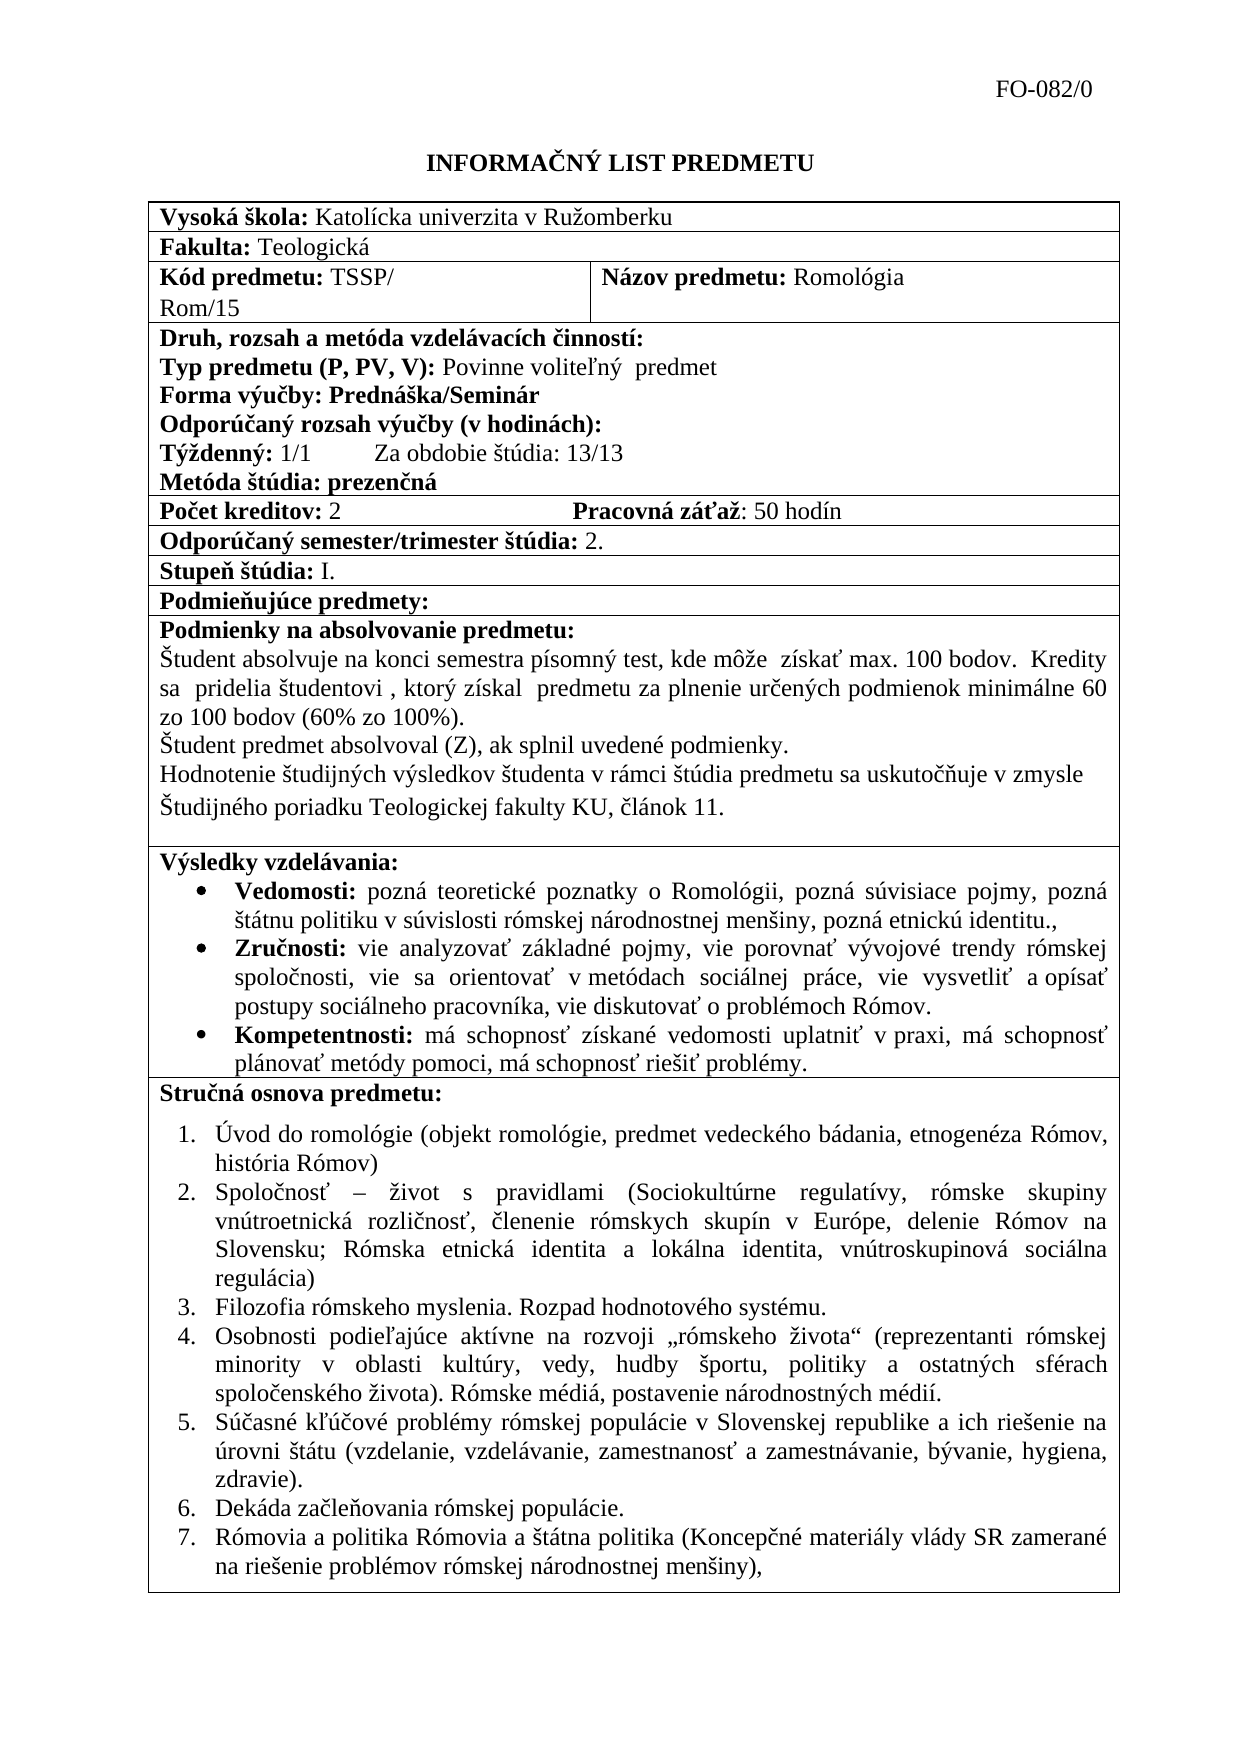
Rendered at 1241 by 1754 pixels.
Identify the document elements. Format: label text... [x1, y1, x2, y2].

table_cell Názov predmetu: Romológia [591, 262, 1119, 322]
table_cell Odporúčaný semester/trimester štúdia: 2. [149, 526, 1119, 555]
table_header Vysoká škola: Katolícka univerzita v Ružomberku [149, 203, 1119, 231]
table_cell Počet kreditov: 2 Pracovná záťaž: 50 hodín [149, 496, 1119, 525]
table_cell Výsledky vzdelávania: Vedomosti: pozná teoretické poznatky o Romológii, pozná súvisiace pojmy, pozná štátnu politiku v súvislosti rómskej národnostnej menšiny, pozná etnickú identitu., Zručnosti: vie analyzovať základné pojmy, vie porovnať vývojové trendy rómskej spoločnosti, vie sa orientovať v metódach sociálnej práce, vie vysvetliť a opísať postupy sociálneho pracovníka, vie diskutovať o problémoch Rómov. Kompetentnosti: má schopnosť získané vedomosti uplatniť v praxi, má schopnosť plánovať metódy pomoci, má schopnosť riešiť problémy. [149, 847, 1119, 1077]
table_cell Druh, rozsah a metóda vzdelávacích činností: Typ predmetu (P, PV, V): Povinne voliteľný predmet Forma výučby: Prednáška/Seminár Odporúčaný rozsah výučby (v hodinách): Týždenný: 1/1 Za obdobie štúdia: 13/13 Metóda štúdia: prezenčná [149, 323, 1119, 495]
table_cell Podmienky na absolvovanie predmetu: Študent absolvuje na konci semestra písomný test, kde môže získať max. 100 bodov. Kredity sa pridelia študentovi , ktorý získal predmetu za plnenie určených podmienok minimálne 60 zo 100 bodov (60% zo 100%). Študent predmet absolvoval (Z), ak splnil uvedené podmienky. Hodnotenie študijných výsledkov študenta v rámci štúdia predmetu sa uskutočňuje v zmysle Študijného poriadku Teologickej fakulty KU, článok 11. [149, 616, 1119, 846]
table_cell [149, 1078, 1119, 1592]
text INFORMAČNÝ LIST PREDMETU [148, 148, 1093, 176]
table_cell Podmieňujúce predmety: [149, 586, 1119, 614]
table_cell Stupeň štúdia: I. [149, 556, 1119, 585]
table_cell Fakulta: Teologická [149, 232, 1119, 261]
table_cell Kód predmetu: TSSP/ Rom/15 [149, 262, 590, 322]
